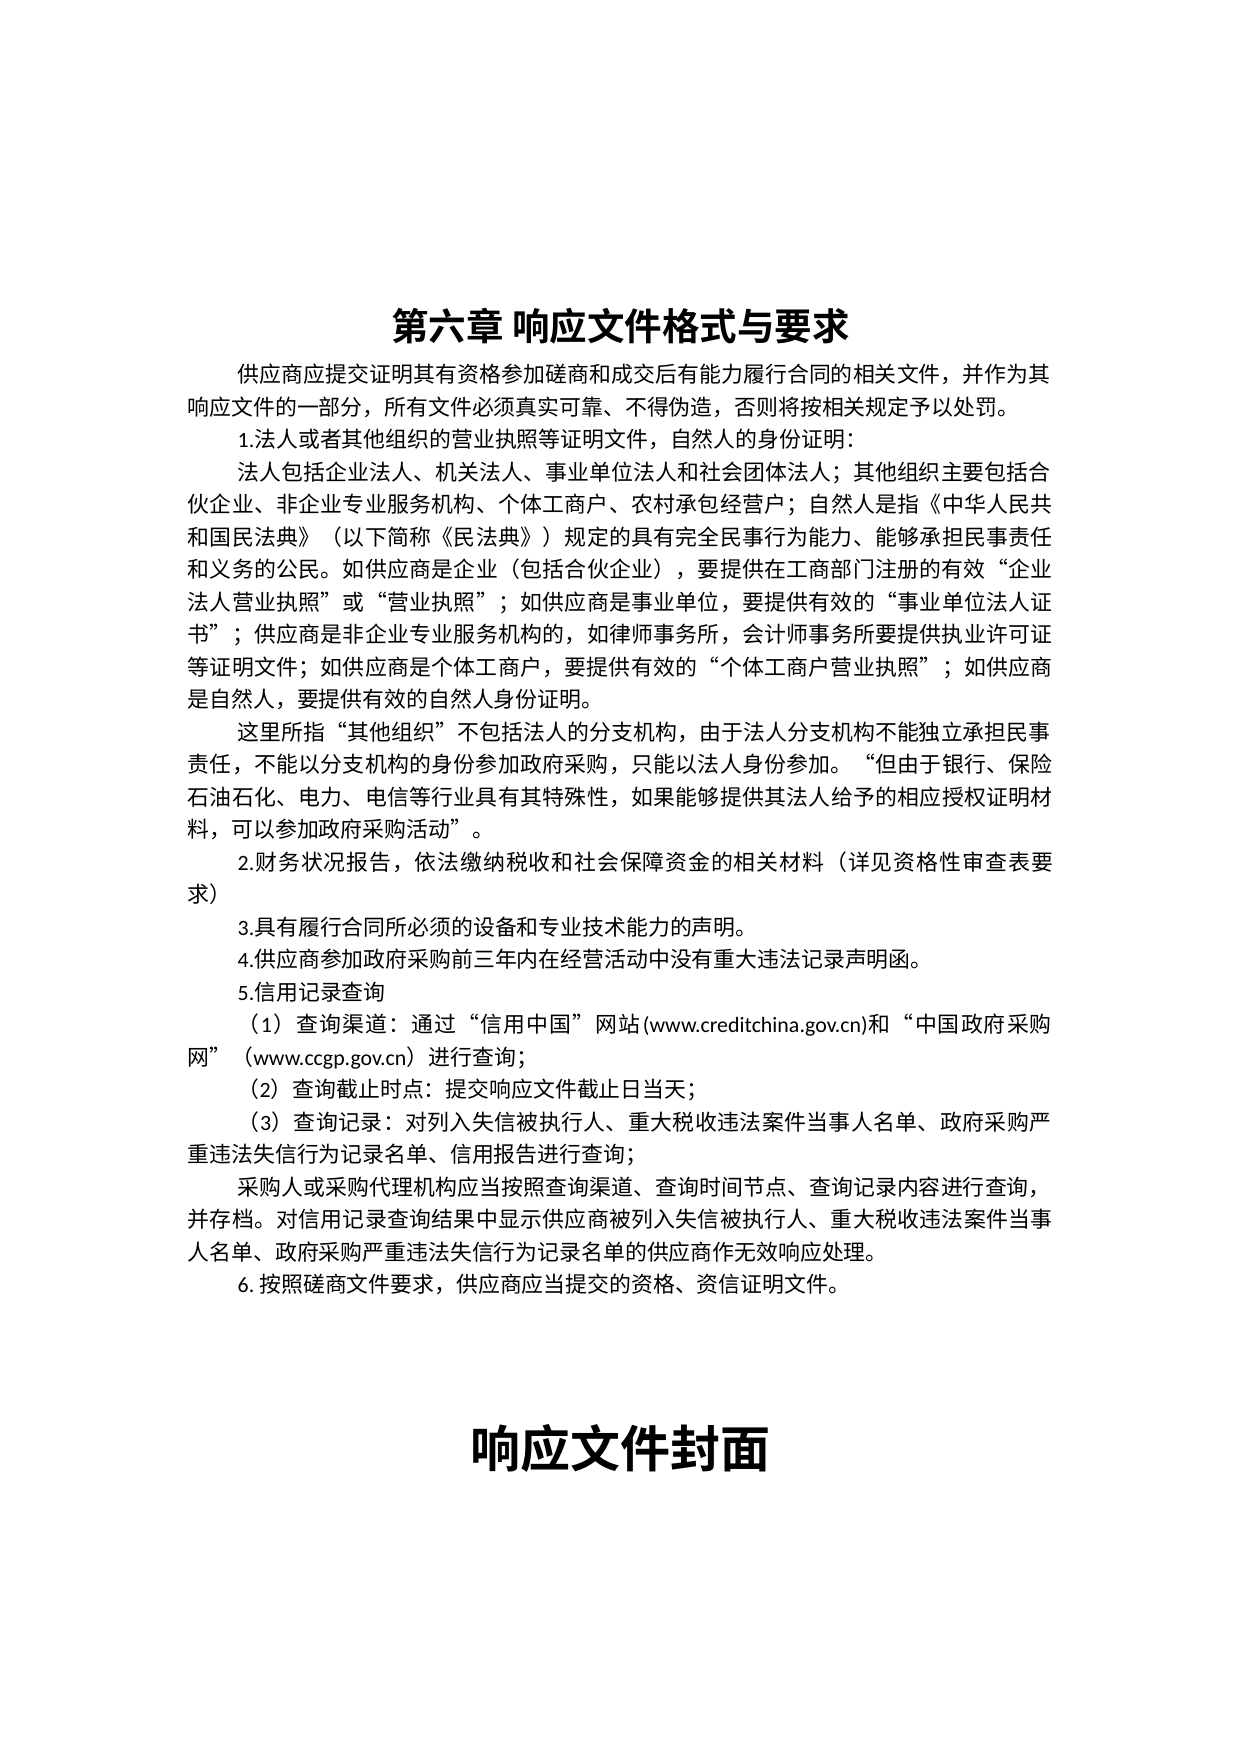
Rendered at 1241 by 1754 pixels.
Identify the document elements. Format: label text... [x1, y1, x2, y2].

text 5.信用记录查询 [187, 974, 1053, 1007]
text 1.法人或者其他组织的营业执照等证明文件，自然人的身份证明： [187, 422, 1053, 454]
text （1）查询渠道：通过“信用中国”网站(www.creditchina.gov.cn)和“中国政府采购网”（www.ccgp.gov.cn）进行查询； [187, 1007, 1053, 1072]
text 第六章 响应文件格式与要求 [187, 292, 1053, 357]
text 采购人或采购代理机构应当按照查询渠道、查询时间节点、查询记录内容进行查询，并存档。对信用记录查询结果中显示供应商被列入失信被执行人、重大税收违法案件当事人名单、政府采购严重违法失信行为记录名单的供应商作无效响应处理。 [187, 1169, 1053, 1267]
text 6. 按照磋商文件要求，供应商应当提交的资格、资信证明文件。 [187, 1267, 1053, 1299]
text （3）查询记录：对列入失信被执行人、重大税收违法案件当事人名单、政府采购严重违法失信行为记录名单、信用报告进行查询； [187, 1104, 1053, 1169]
text 响应文件封面 [187, 1397, 1053, 1494]
text 供应商应提交证明其有资格参加磋商和成交后有能力履行合同的相关文件，并作为其响应文件的一部分，所有文件必须真实可靠、不得伪造，否则将按相关规定予以处罚。 [187, 357, 1053, 422]
text 2.财务状况报告，依法缴纳税收和社会保障资金的相关材料（详见资格性审查表要求） [187, 844, 1053, 909]
text 这里所指“其他组织”不包括法人的分支机构，由于法人分支机构不能独立承担民事责任，不能以分支机构的身份参加政府采购，只能以法人身份参加。“但由于银行、保险、石油石化、电力、电信等行业具有其特殊性，如果能够提供其法人给予的相应授权证明材料，可以参加政府采购活动”。 [187, 714, 1053, 844]
text 4.供应商参加政府采购前三年内在经营活动中没有重大违法记录声明函。 [187, 942, 1053, 974]
text （2）查询截止时点：提交响应文件截止日当天； [187, 1072, 1053, 1104]
text 法人包括企业法人、机关法人、事业单位法人和社会团体法人；其他组织主要包括合伙企业、非企业专业服务机构、个体工商户、农村承包经营户；自然人是指《中华人民共和国民法典》（以下简称《民法典》）规定的具有完全民事行为能力、能够承担民事责任和义务的公民。如供应商是企业（包括合伙企业），要提供在工商部门注册的有效“企业法人营业执照”或“营业执照”；如供应商是事业单位，要提供有效的“事业单位法人证书”；供应商是非企业专业服务机构的，如律师事务所，会计师事务所要提供执业许可证等证明文件；如供应商是个体工商户，要提供有效的“个体工商户营业执照”；如供应商是自然人，要提供有效的自然人身份证明。 [187, 454, 1053, 714]
text 3.具有履行合同所必须的设备和专业技术能力的声明。 [187, 909, 1053, 942]
